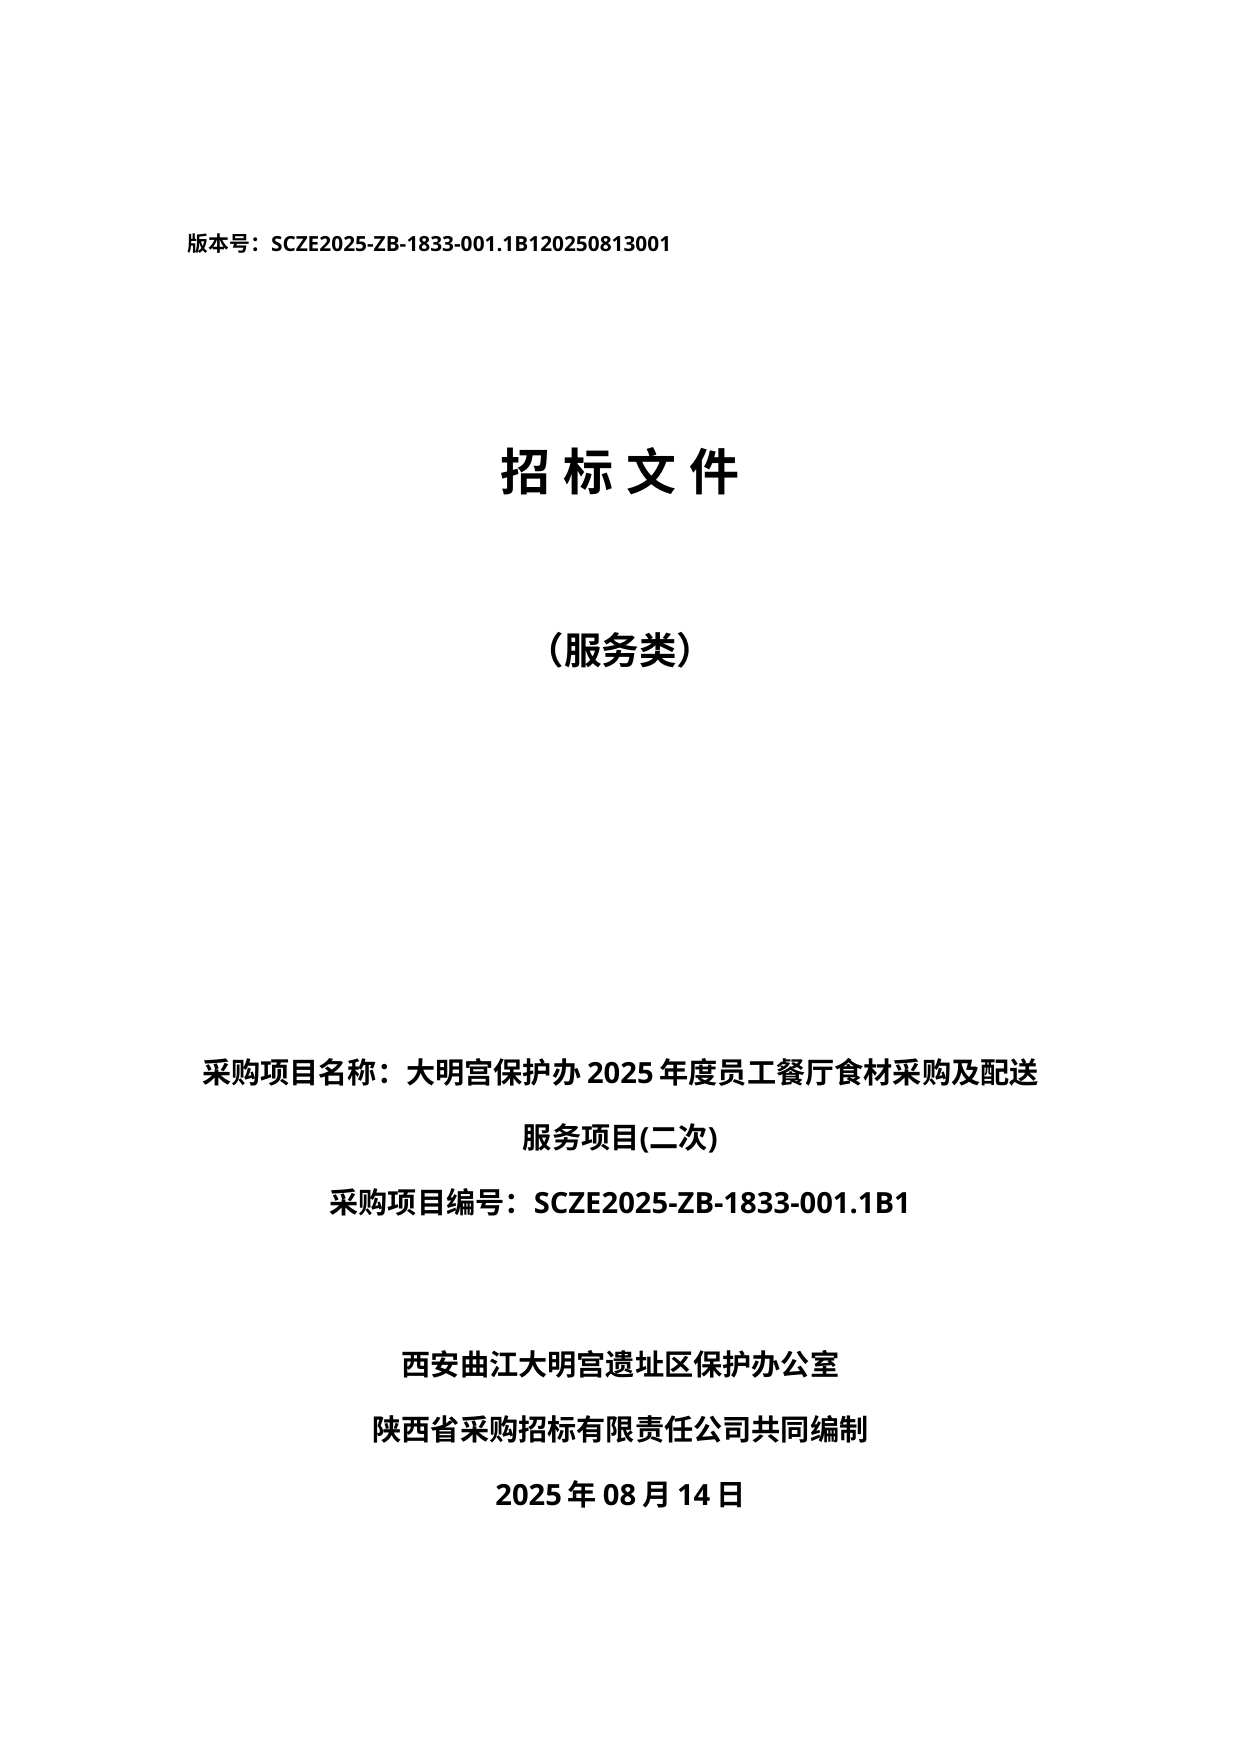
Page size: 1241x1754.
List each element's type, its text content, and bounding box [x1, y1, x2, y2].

text 采购项目编号：SCZE2025-ZB-1833-001.1B1 [187, 1169, 1053, 1332]
text 西安曲江大明宫遗址区保护办公室 [187, 1332, 1053, 1397]
text 版本号：SCZE2025-ZB-1833-001.1B120250813001 [187, 227, 1053, 422]
text 招 标 文 件 [187, 422, 1053, 617]
text 采购项目名称：大明宫保护办2025年度员工餐厅食材采购及配送服务项目(二次) [187, 1039, 1053, 1169]
text （服务类） [187, 617, 1053, 1039]
text 2025年08月14日 [187, 1462, 1053, 1527]
text 陕西省采购招标有限责任公司共同编制 [187, 1397, 1053, 1462]
